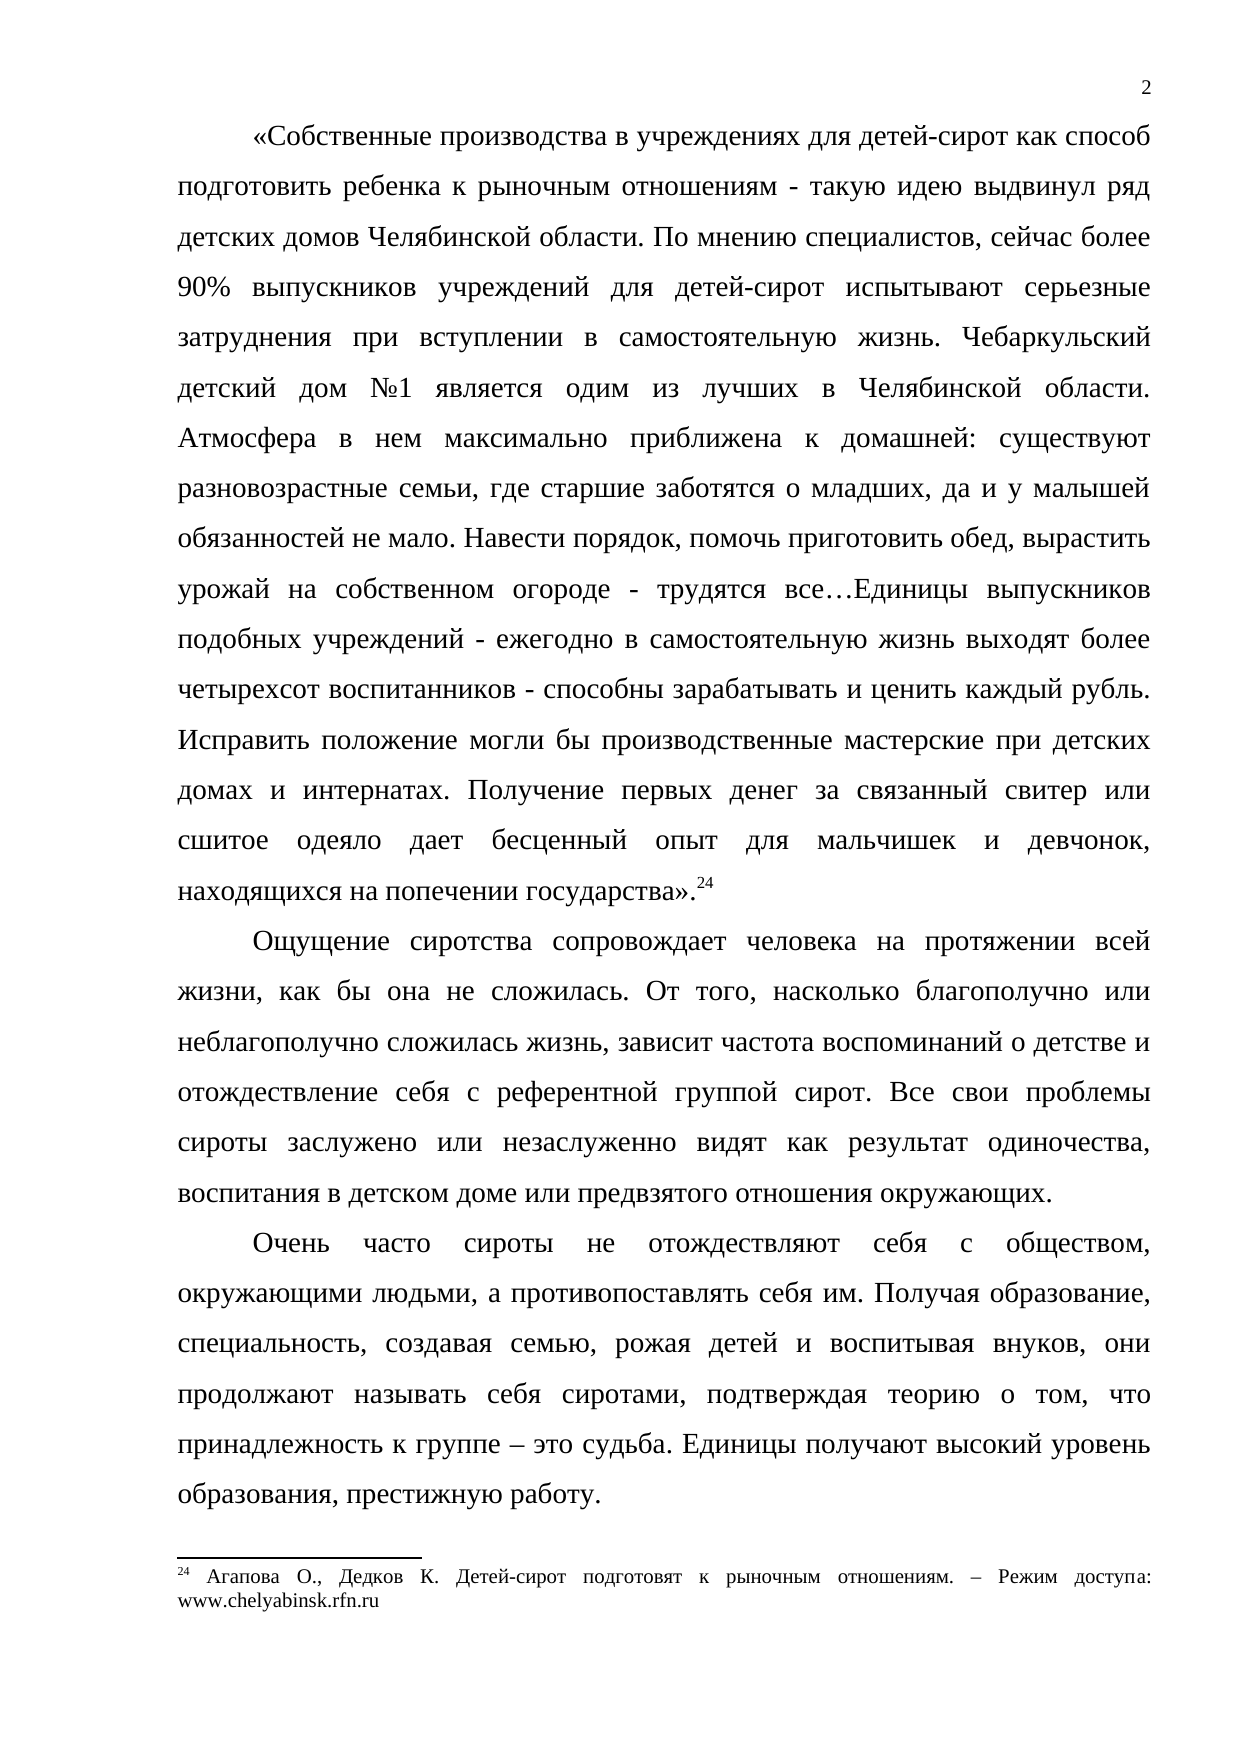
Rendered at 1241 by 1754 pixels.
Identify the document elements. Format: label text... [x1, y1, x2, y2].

text Очень часто сироты не отождествляют себя с обществом, окружающими людьми, а противопоставлять себя им. Получая образование, специальность, создавая семью, рожая детей и воспитывая внуков, они продолжают называть себя сиротами, подтверждая теорию о том, что принадлежность к группе – это судьба. Единицы получают высокий уровень образования, престижную работу. [177, 1225, 1152, 1510]
text Ощущение сиротства сопровождает человека на протяжении всей жизни, как бы она не сложилась. От того, насколько благополучно или неблагополучно сложилась жизнь, зависит частота воспоминаний о детстве и отождествление себя с референтной группой сирот. Все свои проблемы сироты заслужено или незаслуженно видят как результат одиночества, воспитания в детском доме или предвзятого отношения окружающих. [177, 923, 1152, 1208]
text «Собственные производства в учреждениях для детей-сирот как способ подготовить ребенка к рыночным отношениям - такую идею выдвинул ряд детских домов Челябинской области. По мнению специалистов, сейчас более 90% выпускников учреждений для детей-сирот испытывают серьезные затруднения при вступлении в самостоятельную жизнь. Чебаркульский детский дом №1 является одим из лучших в Челябинской области. Атмосфера в нем максимально приближена к домашней: существуют разновозрастные семьи, где старшие заботятся о младших, да и у малышей обязанностей не мало. Навести порядок, помочь приготовить обед, вырастить урожай на собственном огороде - трудятся все…Единицы выпускников подобных учреждений - ежегодно в самостоятельную жизнь выходят более четырехсот воспитанников - способны зарабатывать и ценить каждый рубль. Исправить положение могли бы производственные мастерские при детских домах и интернатах. Получение первых денег за связанный свитер или сшитое одеяло дает бесценный опыт для мальчишек и девчонок, находящихся на попечении государства». [177, 118, 1152, 906]
